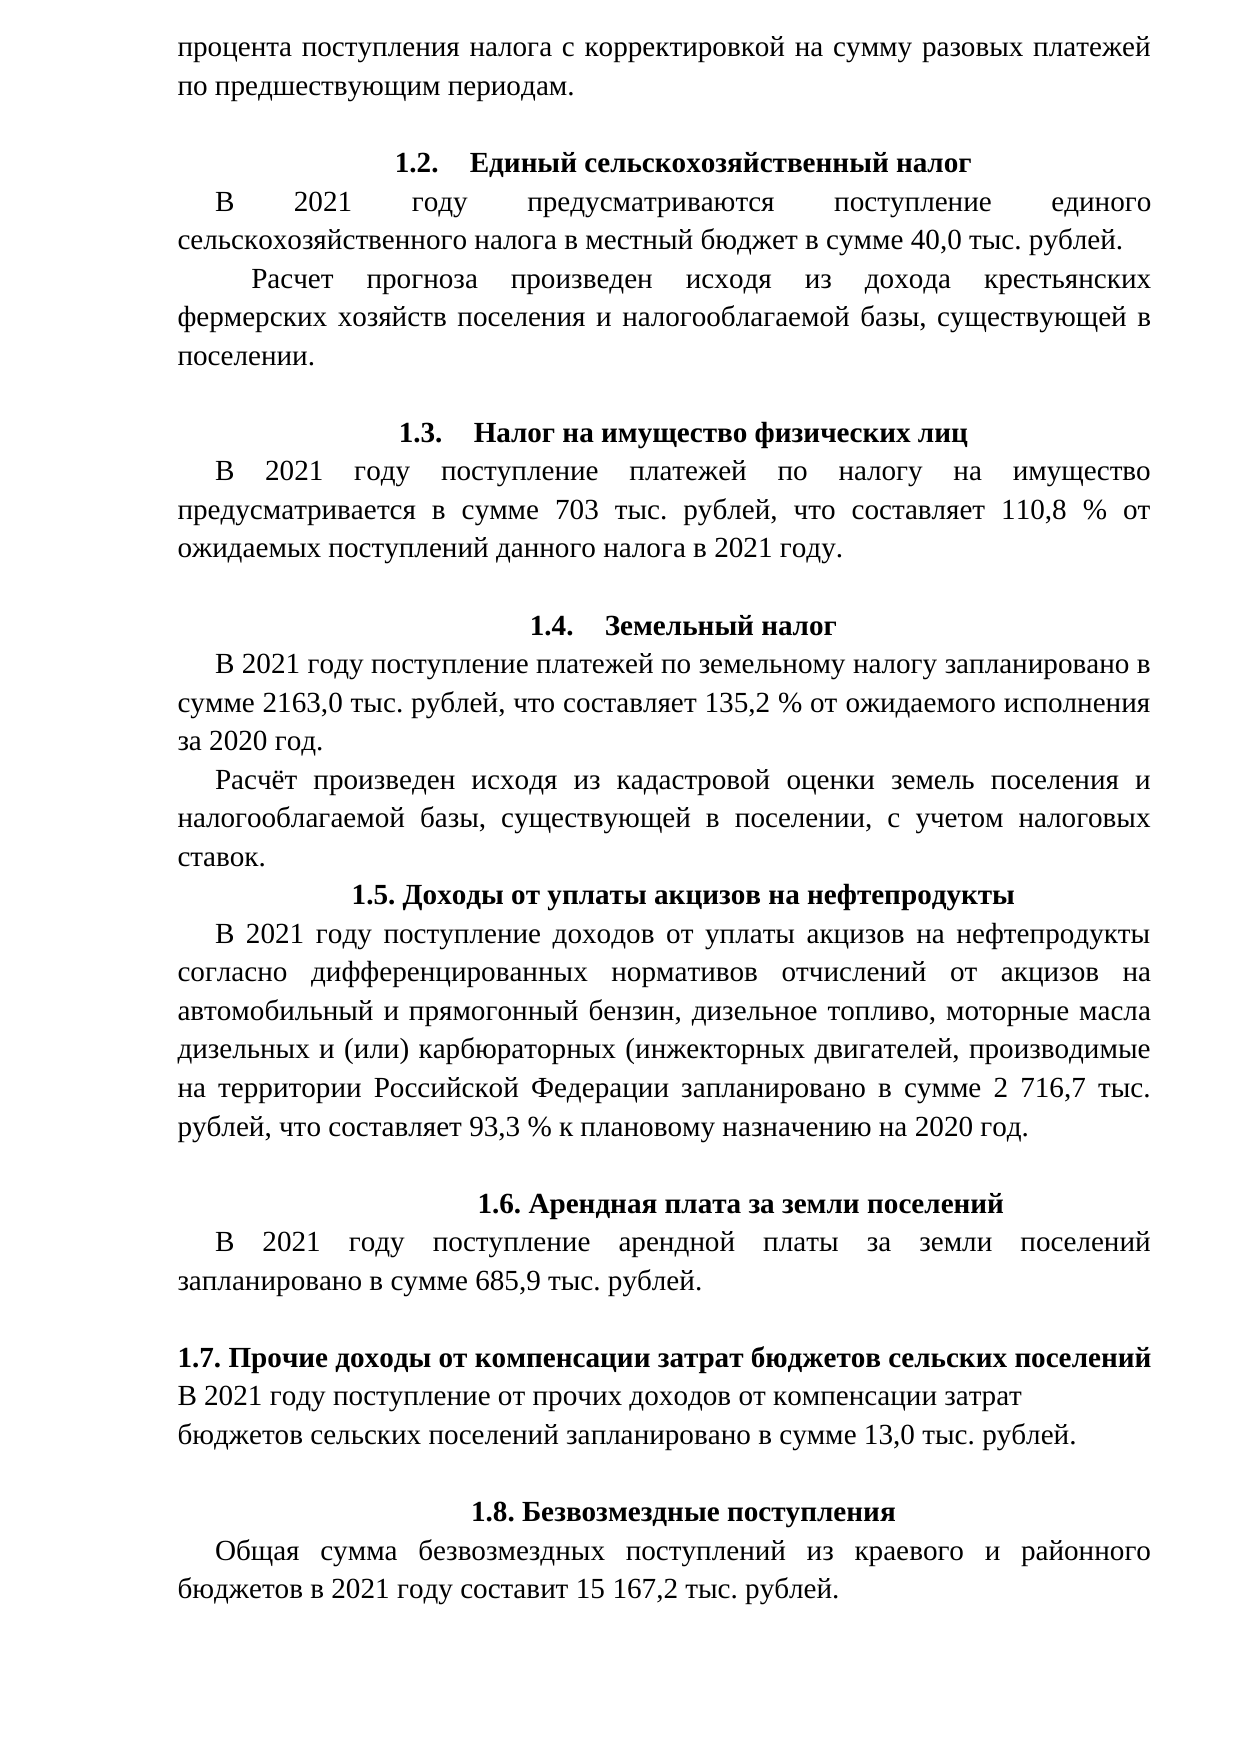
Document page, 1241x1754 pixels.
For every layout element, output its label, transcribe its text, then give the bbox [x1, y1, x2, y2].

text 1.7. Прочие доходы от компенсации затрат бюджетов сельских поселений [177, 1340, 1152, 1373]
text Расчёт произведен исходя из кадастровой оценки земель поселения и налогооблагаемой базы, существующей в поселении, с учетом налоговых ставок. [177, 762, 1152, 872]
text В 2021 году поступление платежей по земельному налогу запланировано в сумме 2163,0 тыс. рублей, что составляет 135,2 % от ожидаемого исполнения за 2020 год. [177, 646, 1152, 757]
text 1.8. Безвозмездные поступления [215, 1494, 1152, 1528]
text В 2021 году поступление арендной платы за земли поселений запланировано в сумме 685,9 тыс. рублей. [177, 1224, 1152, 1296]
text 1.6. Арендная плата за земли поселений [177, 1186, 1152, 1219]
list Единый сельскохозяйственный налог [215, 145, 1152, 179]
text В 2021 году поступление от прочих доходов от компенсации затрат бюджетов сельских поселений запланировано в сумме 13,0 тыс. рублей. [177, 1378, 1152, 1451]
list Налог на имущество физических лиц [215, 415, 1152, 448]
text В 2021 году предусматриваются поступление единого сельскохозяйственного налога в местный бюджет в сумме 40,0 тыс. рублей. [177, 184, 1152, 256]
list Земельный налог [215, 608, 1152, 641]
text В 2021 году поступление платежей по налогу на имущество предусматривается в сумме 703 тыс. рублей, что составляет 110,8 % от ожидаемых поступлений данного налога в 2021 году. [177, 453, 1152, 564]
text 1.5. Доходы от уплаты акцизов на нефтепродукты [177, 877, 1152, 911]
text Расчет прогноза произведен исходя из дохода крестьянских фермерских хозяйств поселения и налогооблагаемой базы, существующей в поселении. [177, 261, 1152, 371]
text В 2021 году поступление доходов от уплаты акцизов на нефтепродукты согласно дифференцированных нормативов отчислений от акцизов на автомобильный и прямогонный бензин, дизельное топливо, моторные масла дизельных и (или) карбюраторных (инжекторных двигателей, производимые на территории Российской Федерации запланировано в сумме 2 716,7 тыс. рублей, что составляет 93,3 % к плановому назначению на 2020 год. [177, 916, 1152, 1142]
text Общая сумма безвозмездных поступлений из краевого и районного бюджетов в 2021 году составит 15 167,2 тыс. рублей. [177, 1533, 1152, 1605]
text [177, 29, 1152, 102]
